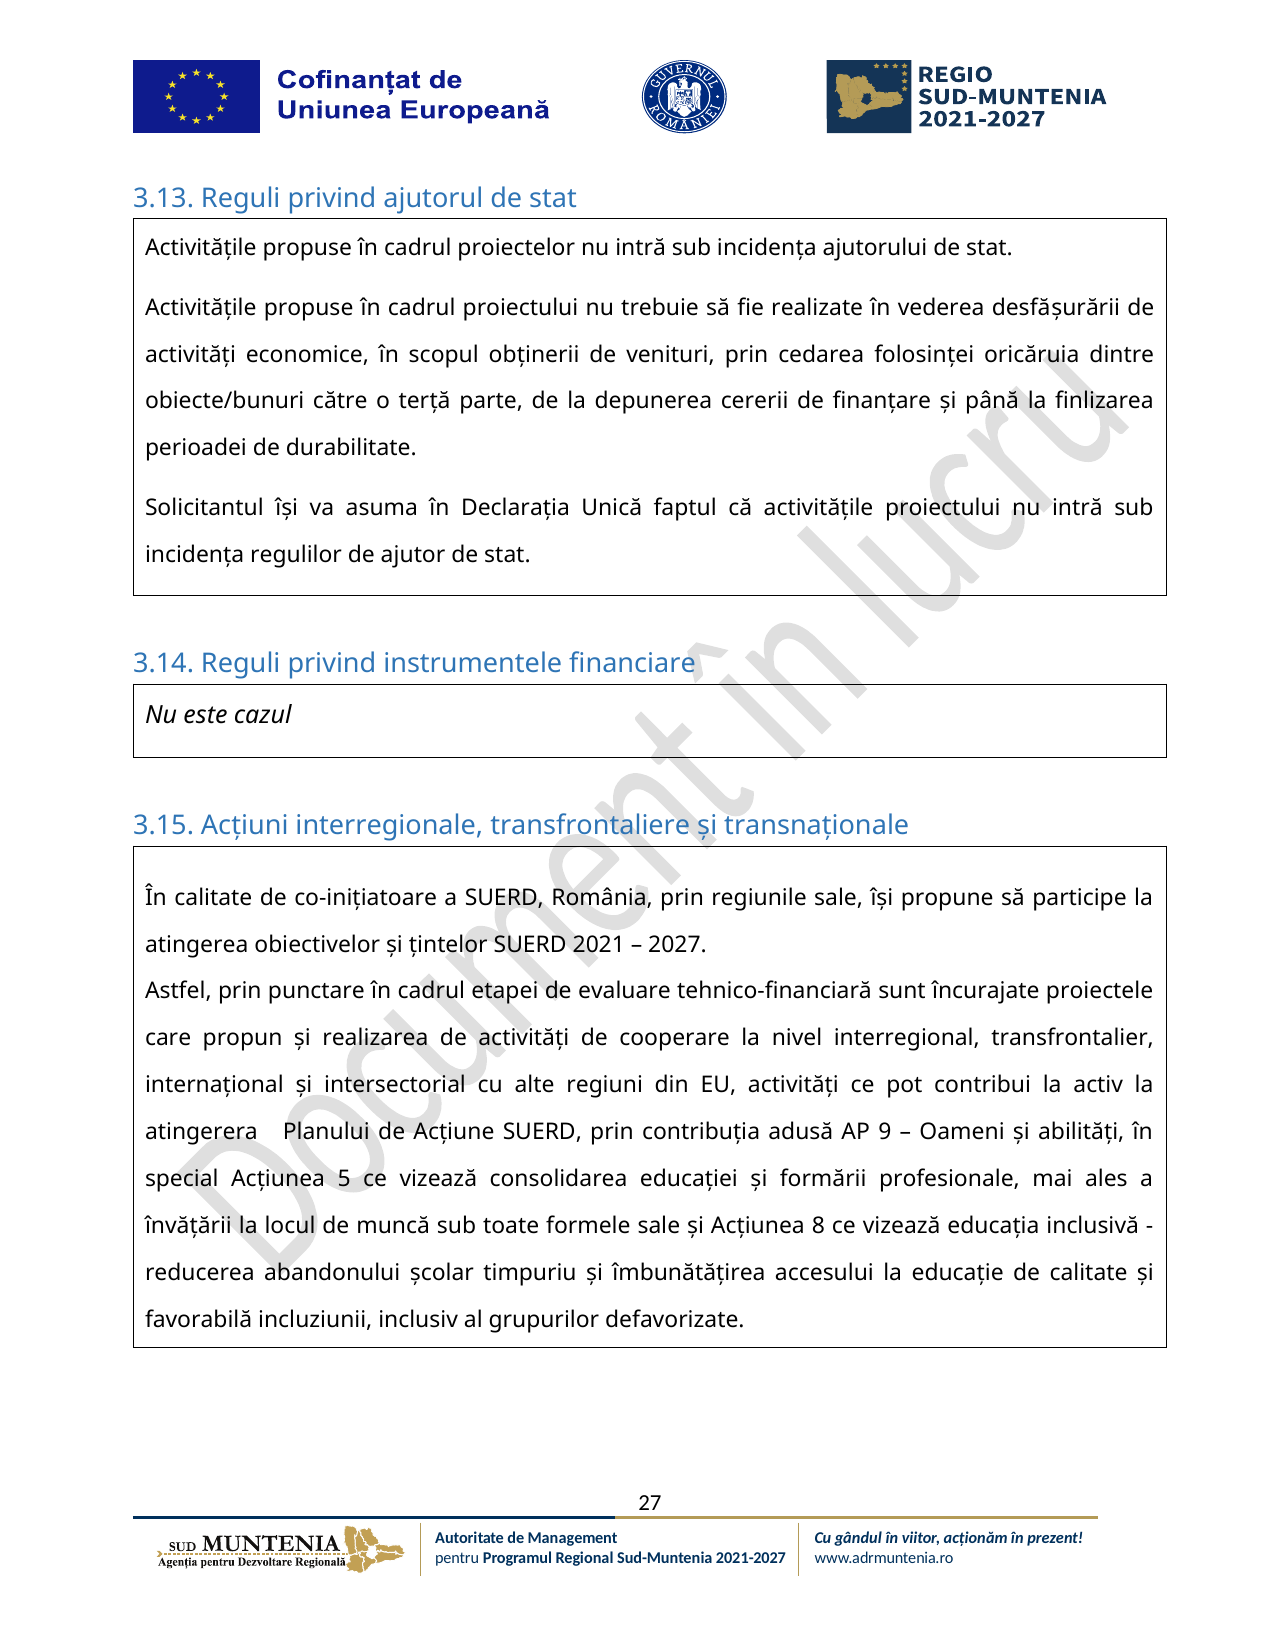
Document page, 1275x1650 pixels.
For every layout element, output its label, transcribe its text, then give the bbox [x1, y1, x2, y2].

subtitle 3.14. Reguli privind instrumentele financiare [133, 644, 1167, 681]
subtitle 3.15. Acțiuni interregionale, transfrontaliere și transnaționale [133, 806, 1167, 843]
table_header În calitate de co-inițiatoare a SUERD, România, prin regiunile sale, își propune să participe la atingerea obiectivelor și țintelor SUERD 2021 – 2027. Astfel, prin punctare în cadrul etapei de evaluare tehnico-financiară sunt încurajate proiectele care propun și realizarea de activități de cooperare la nivel interregional, transfrontalier, internațional și intersectorial cu alte regiuni din EU, activități ce pot contribui la activ la atingerera Planului de Acțiune SUERD, prin contribuția adusă AP 9 – Oameni și abilități, în special Acțiunea 5 ce vizează consolidarea educației și formării profesionale, mai ales a învățării la locul de muncă sub toate formele sale și Acțiunea 8 ce vizează educația inclusivă - reducerea abandonului școlar timpuriu și îmbunătățirea accesului la educație de calitate și favorabilă incluziunii, inclusiv al grupurilor defavorizate. [134, 847, 1166, 1347]
table_header Activităţile propuse în cadrul proiectelor nu intră sub incidenţa ajutorului de stat. Activităţile propuse în cadrul proiectului nu trebuie să fie realizate în vederea desfăşurării de activităţi economice, în scopul obţinerii de venituri, prin cedarea folosinţei oricăruia dintre obiecte/bunuri către o terţă parte, de la depunerea cererii de finanțare și până la finlizarea perioadei de durabilitate. Solicitantul își va asuma în Declarația Unică faptul că activitățile proiectului nu intră sub incidența regulilor de ajutor de stat. [134, 219, 1166, 594]
table_header Nu este cazul [134, 685, 1166, 757]
subtitle 3.13. Reguli privind ajutorul de stat [133, 178, 1167, 215]
